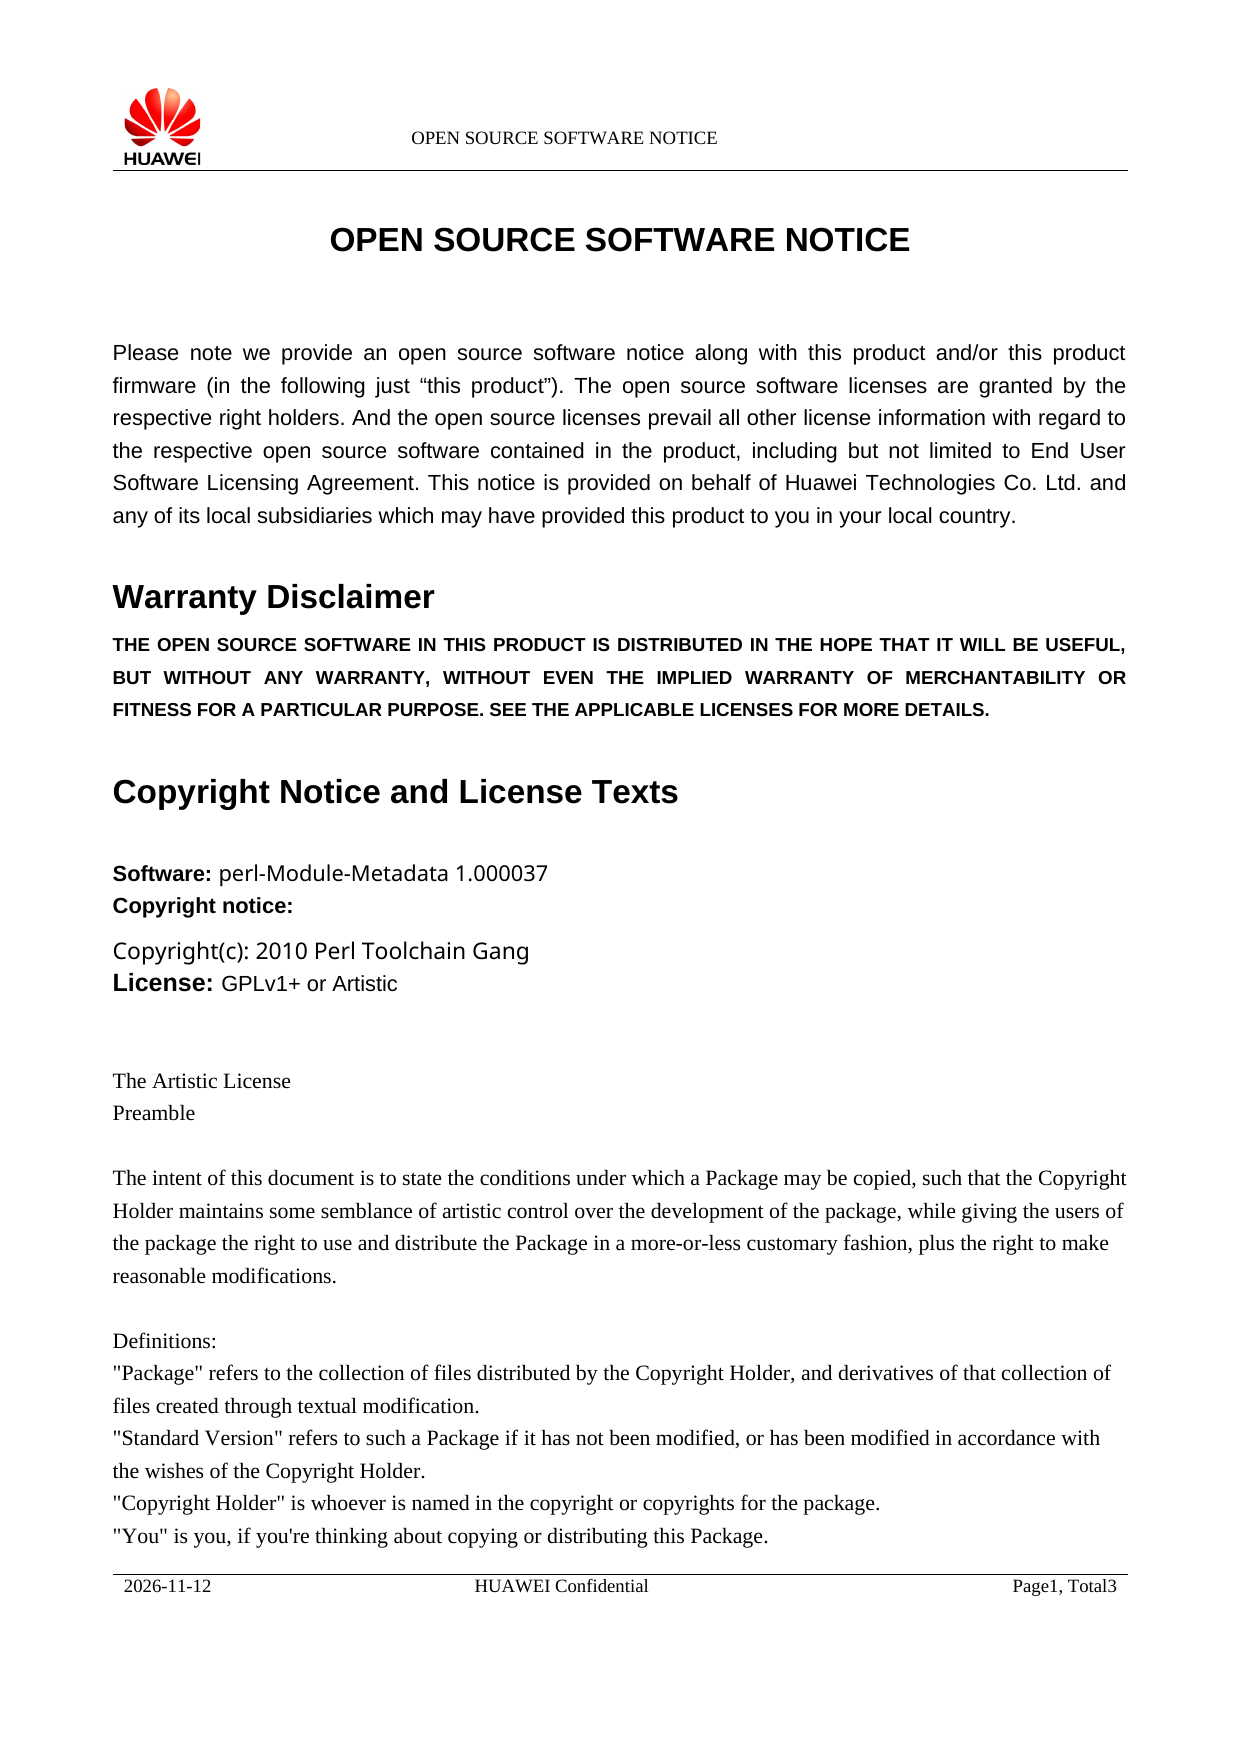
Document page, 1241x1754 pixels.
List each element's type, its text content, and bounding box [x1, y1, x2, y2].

text Please note we provide an open source software notice along with this product and/or this product firmware (in the following just “this product”). The open source software licenses are granted by the respective right holders. And the open source licenses prevail all other license information with regard to the respective open source software contained in the product, including but not limited to End User Software Licensing Agreement. This notice is provided on behalf of Huawei Technologies Co. Ltd. and any of its local subsidiaries which may have provided this product to you in your local country. [112, 336, 1128, 531]
text The open source software in this product is distributed in the hope that it will be useful, but WITHOUT ANY WARRANTY, without even the implied warranty of MERCHANTABILITY or FITNESS FOR A PARTICULAR PURPOSE. See the applicable licenses for more details. [112, 629, 1128, 726]
text Copyright Notice and License Texts [112, 759, 1128, 824]
text Copyright notice: [112, 889, 1128, 921]
text OPEN SOURCE SOFTWARE NOTICE [112, 206, 1128, 271]
text License: GPLv1+ or Artistic [112, 966, 1128, 999]
picture [124, 88, 201, 165]
title Software: perl-Module-Metadata 1.000037 [112, 856, 1128, 889]
text Copyright(c): 2010 Perl Toolchain Gang [112, 934, 1128, 966]
text Warranty Disclaimer [112, 564, 1128, 629]
